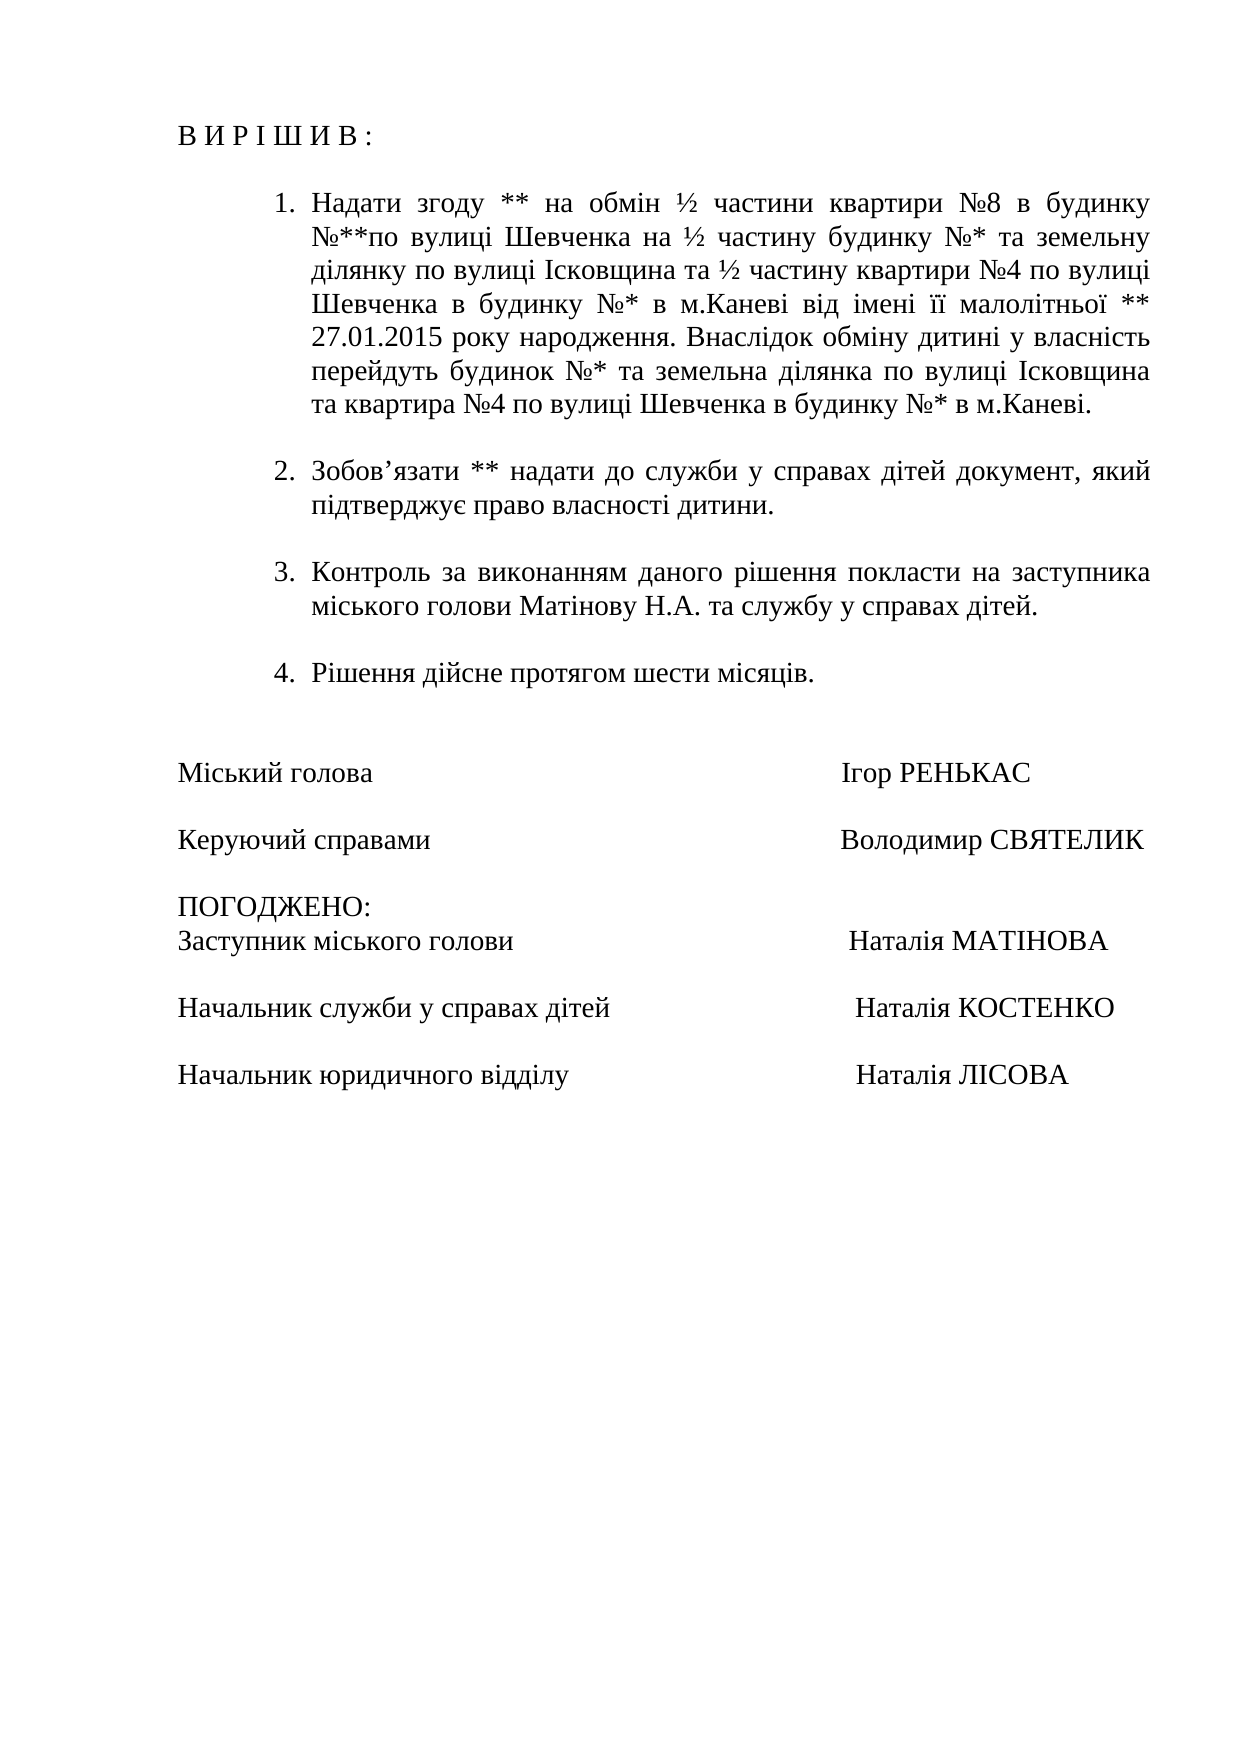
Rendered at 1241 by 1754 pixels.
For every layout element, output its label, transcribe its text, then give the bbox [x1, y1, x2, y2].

list Зобов’язати ** надати до служби у справах дітей документ, який підтверджує право власності дитини. [274, 453, 1152, 521]
list Контроль за виконанням даного рішення покласти на заступника міського голови Матінову Н.А. та службу у справах дітей. [274, 554, 1152, 621]
text ПОГОДЖЕНО: [177, 889, 1152, 923]
text Начальник служби у справах дітей Наталія КОСТЕНКО [177, 990, 1152, 1024]
text Заступник міського голови Наталія МАТІНОВА [177, 923, 1152, 957]
list Рішення дійсне протягом шести місяців. [274, 655, 1152, 688]
subtitle Надати згоду ** на обмін ½ частини квартири №8 в будинку №**по вулиці Шевченка на ½ частину будинку №* та земельну ділянку по вулиці Ісковщина та ½ частину квартири №4 по вулиці Шевченка в будинку №* в м.Каневі від імені її малолітньої ** 27.01.2015 року народження. Внаслідок обміну дитині у власність перейдуть будинок №* та земельна ділянка по вулиці Ісковщина та квартира №4 по вулиці Шевченка в будинку №* в м.Каневі. [274, 185, 1152, 420]
text Керуючий справами Володимир СВЯТЕЛИК [177, 822, 1152, 856]
text Міський голова Ігор РЕНЬКАС [177, 755, 1152, 789]
subtitle В И Р І Ш И В : [177, 118, 1152, 152]
subtitle Начальник юридичного відділу Наталія ЛІСОВА [177, 1057, 1152, 1091]
